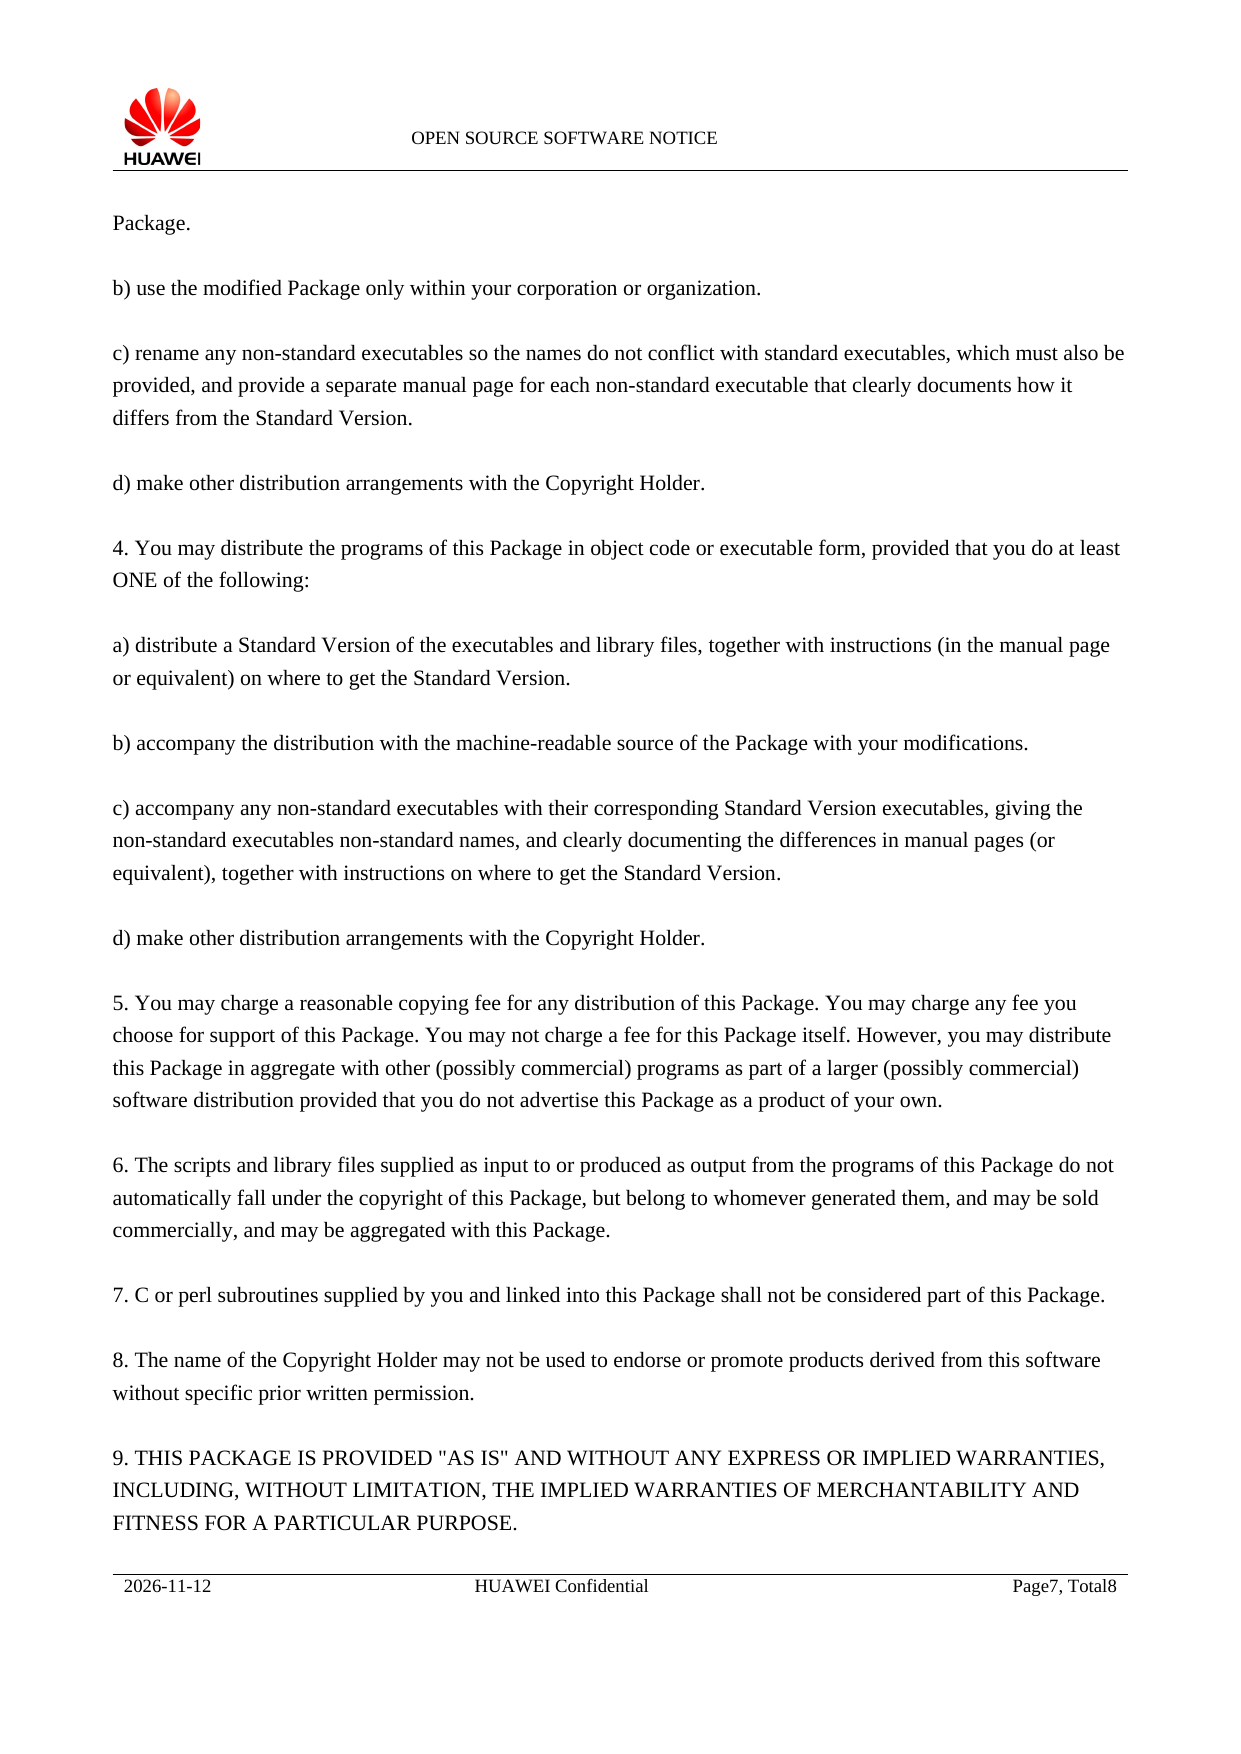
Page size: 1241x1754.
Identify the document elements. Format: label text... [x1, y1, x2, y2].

picture [124, 88, 201, 165]
